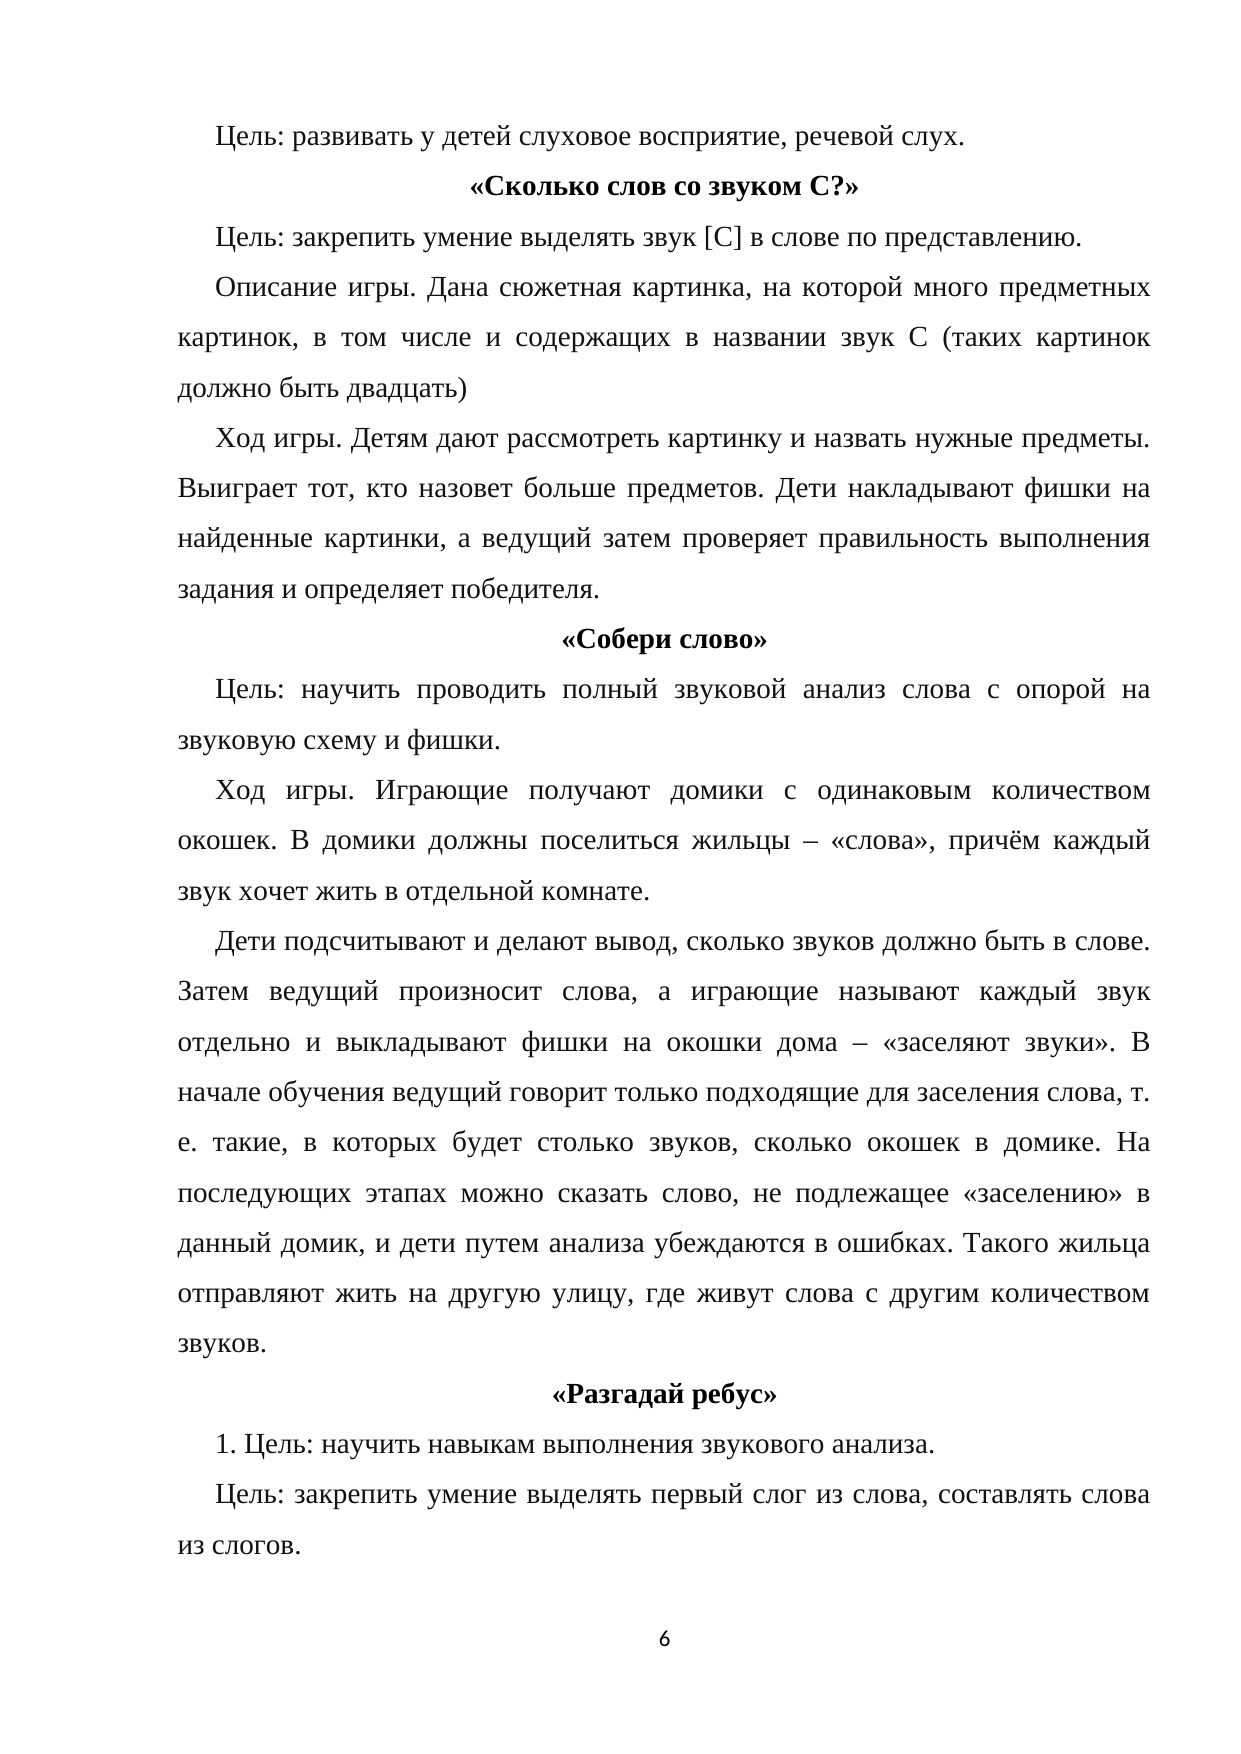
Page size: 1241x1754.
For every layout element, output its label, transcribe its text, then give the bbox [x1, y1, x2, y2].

text Цель: закрепить умение выделять первый слог из слова, составлять слова из слогов. [177, 1477, 1152, 1560]
text Цель: закрепить умение выделять звук [С] в слове по представлению. [177, 219, 1152, 252]
text «Собери слово» [177, 621, 1152, 655]
text «Сколько слов со звуком С?» [177, 168, 1152, 202]
text Цель: научить проводить полный звуковой анализ слова с опорой на звуковую схему и фишки. [177, 672, 1152, 755]
text Цель: развивать у детей слуховое восприятие, речевой слух. [177, 118, 1152, 152]
text Описание игры. Дана сюжетная картинка, на которой много предметных картинок, в том числе и содержащих в названии звук С (таких картинок должно быть двадцать) [177, 269, 1152, 403]
text Ход игры. Играющие получают домики с одинаковым количеством окошек. В домики должны поселиться жильцы – «слова», причём каждый звук хочет жить в отдельной комнате. [177, 772, 1152, 906]
text 1. Цель: научить навыкам выполнения звукового анализа. [177, 1426, 1152, 1460]
text Дети подсчитывают и делают вывод, сколько звуков должно быть в слове. Затем ведущий произносит слова, а играющие называют каждый звук отдельно и выкладывают фишки на окошки дома – «заселяют звуки». В начале обучения ведущий говорит только подходящие для заселения слова, т. е. такие, в которых будет столько звуков, сколько окошек в домике. На последующих этапах можно сказать слово, не подлежащее «заселению» в данный домик, и дети путем анализа убеждаются в ошибках. Такого жильца отправляют жить на другую улицу, где живут слова с другим количеством звуков. [177, 923, 1152, 1359]
text Ход игры. Детям дают рассмотреть картинку и назвать нужные предметы. Выиграет тот, кто назовет больше предметов. Дети накладывают фишки на найденные картинки, а ведущий затем проверяет правильность выполнения задания и определяет победителя. [177, 420, 1152, 604]
text «Разгадай ребус» [177, 1376, 1152, 1409]
